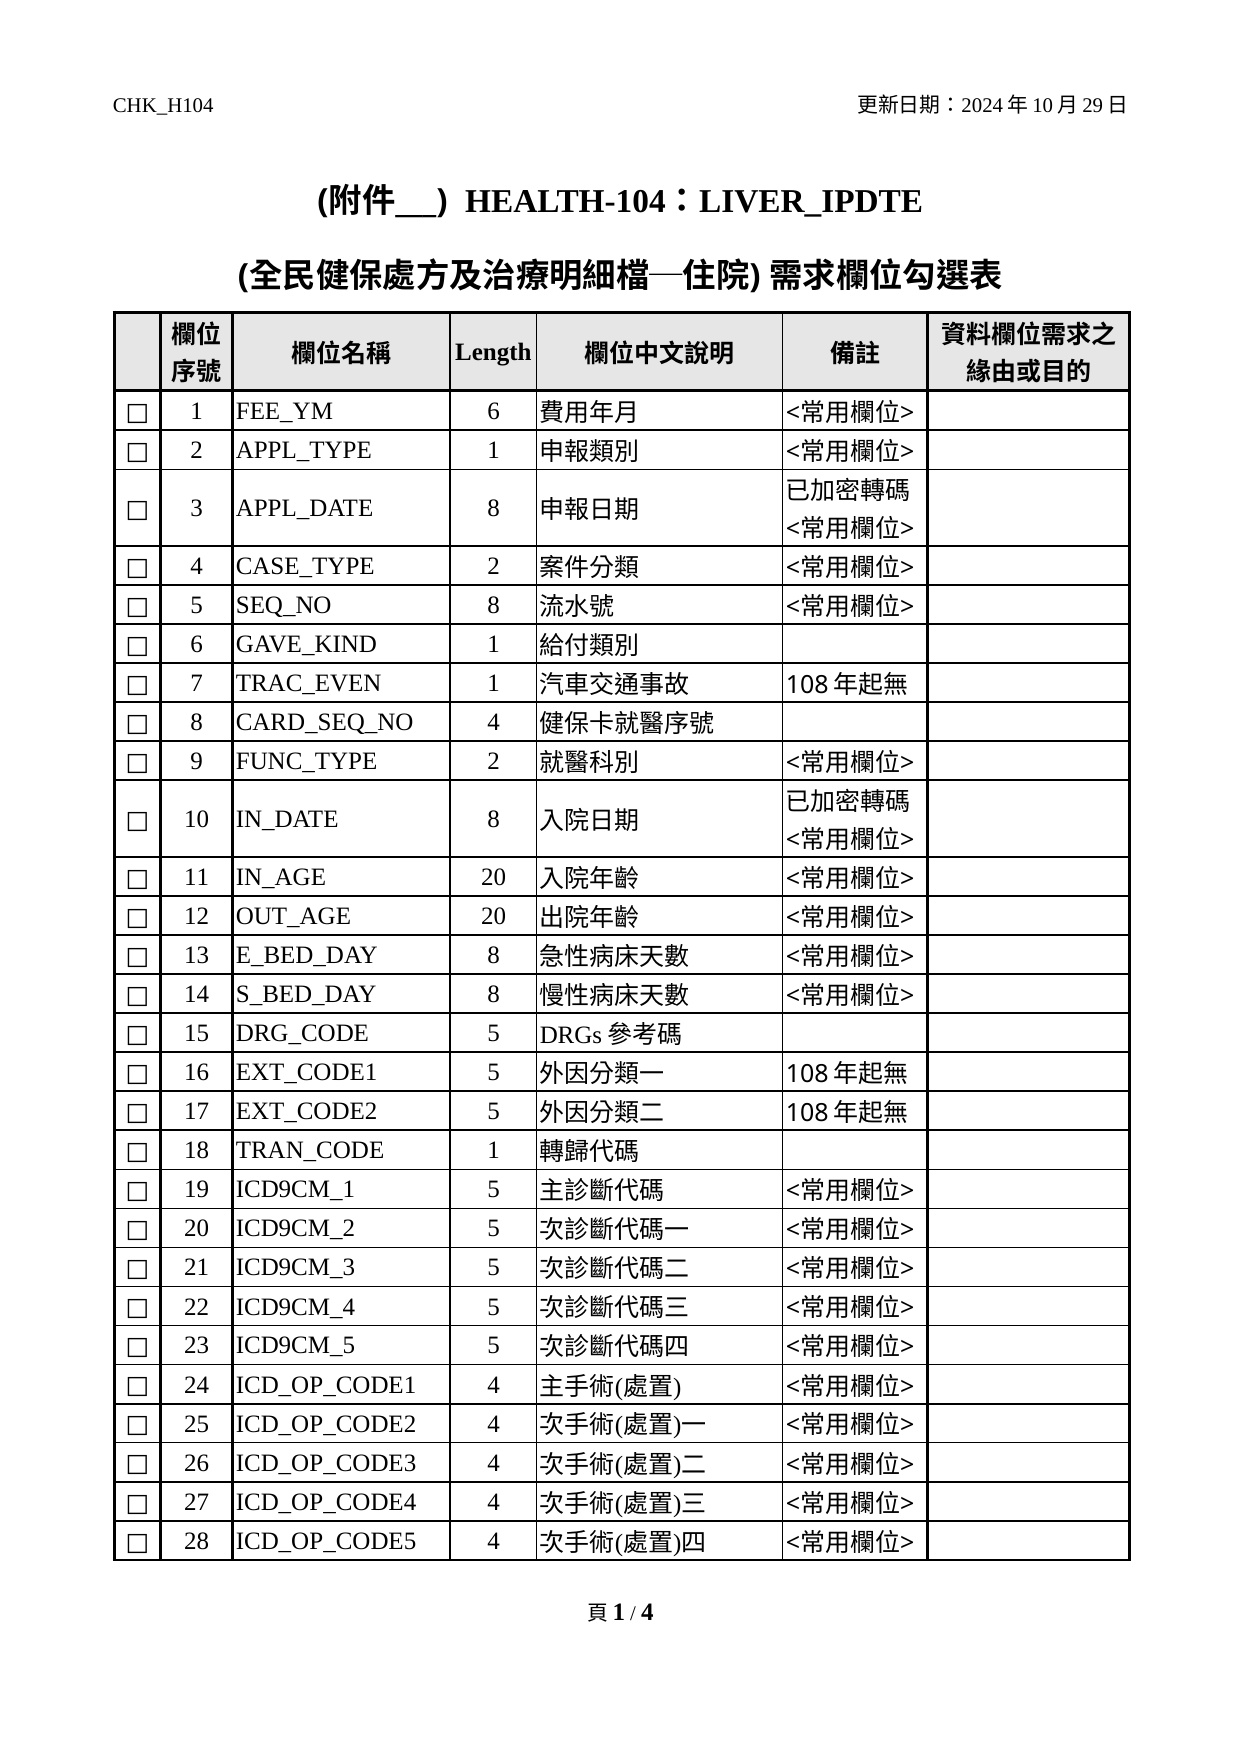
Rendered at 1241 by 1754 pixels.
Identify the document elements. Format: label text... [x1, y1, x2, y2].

table_cell 流水號 [537, 586, 782, 623]
table_cell □ [116, 1170, 159, 1207]
table_cell OUT_AGE [234, 897, 449, 934]
table_cell <常用欄位> [783, 1209, 926, 1247]
table_cell 5 [451, 1170, 536, 1207]
table_cell <常用欄位> [783, 936, 926, 973]
table_cell [929, 625, 1128, 662]
table_cell 6 [451, 392, 536, 429]
table_cell IN_AGE [234, 858, 449, 895]
table_cell <常用欄位> [783, 1248, 926, 1286]
table_cell 次手術(處置)二 [537, 1443, 782, 1481]
table_cell 出院年齡 [537, 897, 782, 934]
table_cell 8 [451, 781, 536, 856]
table_cell 5 [451, 1287, 536, 1325]
table_cell [929, 547, 1128, 584]
table_cell 2 [451, 547, 536, 584]
table_cell [929, 703, 1128, 740]
table_cell □ [116, 1053, 159, 1090]
table_cell <常用欄位> [783, 1443, 926, 1481]
table_cell ICD9CM_3 [234, 1248, 449, 1286]
table_cell DRGs參考碼 [537, 1014, 782, 1051]
table_cell 8 [451, 975, 536, 1012]
table_cell TRAC_EVEN [234, 664, 449, 701]
table_cell □ [116, 392, 159, 429]
table_cell [929, 781, 1128, 856]
table_cell [929, 1365, 1128, 1403]
table_cell 主手術(處置) [537, 1365, 782, 1403]
table_cell 7 [162, 664, 231, 701]
table_cell <常用欄位> [783, 1365, 926, 1403]
table_cell 1 [162, 392, 231, 429]
table_cell 5 [162, 586, 231, 623]
table_cell 17 [162, 1092, 231, 1129]
table_cell 4 [162, 547, 231, 584]
table_cell <常用欄位> [783, 897, 926, 934]
table_cell 次診斷代碼三 [537, 1287, 782, 1325]
table_cell DRG_CODE [234, 1014, 449, 1051]
table_cell [929, 470, 1128, 545]
table_cell S_BED_DAY [234, 975, 449, 1012]
table_cell 5 [451, 1248, 536, 1286]
table_cell □ [116, 664, 159, 701]
table_cell 15 [162, 1014, 231, 1051]
table_cell [929, 1248, 1128, 1286]
table_cell 次手術(處置)一 [537, 1405, 782, 1442]
table_cell [929, 936, 1128, 973]
table_cell 5 [451, 1209, 536, 1247]
table_header 欄位中文說明 [537, 314, 782, 389]
table_cell □ [116, 781, 159, 856]
table_cell 4 [451, 1405, 536, 1442]
table_cell ICD_OP_CODE3 [234, 1443, 449, 1481]
table_cell [783, 703, 926, 740]
table_cell ICD_OP_CODE2 [234, 1405, 449, 1442]
table_cell 5 [451, 1053, 536, 1090]
table_cell □ [116, 858, 159, 895]
table_cell 案件分類 [537, 547, 782, 584]
table_cell 108年起無 [783, 1053, 926, 1090]
table_cell <常用欄位> [783, 1522, 926, 1559]
table_cell 4 [451, 1483, 536, 1520]
table_cell 6 [162, 625, 231, 662]
table_cell [929, 1483, 1128, 1520]
table_cell □ [116, 586, 159, 623]
table_cell 費用年月 [537, 392, 782, 429]
table_cell 給付類別 [537, 625, 782, 662]
table_cell 13 [162, 936, 231, 973]
table_cell 3 [162, 470, 231, 545]
table_cell □ [116, 703, 159, 740]
table_cell [929, 1014, 1128, 1051]
table_cell [929, 1443, 1128, 1481]
table_cell [929, 1405, 1128, 1442]
table_cell □ [116, 1014, 159, 1051]
table_cell 4 [451, 1522, 536, 1559]
table_header 欄位名稱 [234, 314, 449, 389]
table_cell [929, 1053, 1128, 1090]
table_cell □ [116, 897, 159, 934]
table_cell □ [116, 1405, 159, 1442]
table_cell 11 [162, 858, 231, 895]
table_cell [929, 664, 1128, 701]
table_cell [929, 586, 1128, 623]
table_cell 16 [162, 1053, 231, 1090]
table_cell [929, 1092, 1128, 1129]
table_cell 轉歸代碼 [537, 1131, 782, 1168]
table_cell 主診斷代碼 [537, 1170, 782, 1207]
table_cell [929, 1131, 1128, 1168]
table_cell ICD_OP_CODE1 [234, 1365, 449, 1403]
table_cell <常用欄位> [783, 392, 926, 429]
table_cell <常用欄位> [783, 431, 926, 468]
table_cell 入院日期 [537, 781, 782, 856]
table_cell [929, 858, 1128, 895]
table_cell 108年起無 [783, 1092, 926, 1129]
table_cell 2 [162, 431, 231, 468]
table_cell 8 [451, 936, 536, 973]
table_cell 14 [162, 975, 231, 1012]
table_cell 8 [451, 586, 536, 623]
table_cell [929, 1287, 1128, 1325]
table_cell GAVE_KIND [234, 625, 449, 662]
table_cell APPL_DATE [234, 470, 449, 545]
table_cell [929, 1326, 1128, 1364]
table_cell [929, 742, 1128, 779]
table_cell 5 [451, 1092, 536, 1129]
text (附件___) HEALTH-104：LIVER_IPDTE [112, 161, 1128, 236]
table_cell 5 [451, 1326, 536, 1364]
table_cell □ [116, 1248, 159, 1286]
table_header Length [451, 314, 536, 389]
table_cell 申報日期 [537, 470, 782, 545]
table_cell 5 [451, 1014, 536, 1051]
table_cell 就醫科別 [537, 742, 782, 779]
table_cell 20 [162, 1209, 231, 1247]
table_cell 25 [162, 1405, 231, 1442]
table_cell [783, 1014, 926, 1051]
table_cell 2 [451, 742, 536, 779]
table_cell SEQ_NO [234, 586, 449, 623]
table_cell 次診斷代碼一 [537, 1209, 782, 1247]
table_cell 慢性病床天數 [537, 975, 782, 1012]
table_cell 1 [451, 625, 536, 662]
table_cell 27 [162, 1483, 231, 1520]
table_cell [929, 975, 1128, 1012]
table_cell 8 [162, 703, 231, 740]
table_header [116, 314, 159, 389]
table_cell 20 [451, 858, 536, 895]
table_cell 26 [162, 1443, 231, 1481]
table_cell 21 [162, 1248, 231, 1286]
table_cell <常用欄位> [783, 858, 926, 895]
table_cell 急性病床天數 [537, 936, 782, 973]
table_cell 外因分類一 [537, 1053, 782, 1090]
text (全民健保處方及治療明細檔─住院) 需求欄位勾選表 [112, 236, 1128, 311]
table_cell ICD9CM_1 [234, 1170, 449, 1207]
table_cell □ [116, 1326, 159, 1364]
table_header 備註 [783, 314, 926, 389]
table_cell 9 [162, 742, 231, 779]
table_header 資料欄位需求之緣由或目的 [929, 314, 1128, 389]
table_cell □ [116, 936, 159, 973]
table_cell ICD9CM_2 [234, 1209, 449, 1247]
table_cell 4 [451, 1443, 536, 1481]
table_cell IN_DATE [234, 781, 449, 856]
table_cell 24 [162, 1365, 231, 1403]
table_cell <常用欄位> [783, 1326, 926, 1364]
table_cell [929, 1209, 1128, 1247]
table_cell 1 [451, 664, 536, 701]
table_cell 次診斷代碼四 [537, 1326, 782, 1364]
table_cell □ [116, 470, 159, 545]
table_cell 19 [162, 1170, 231, 1207]
table_cell <常用欄位> [783, 1483, 926, 1520]
table_cell □ [116, 1092, 159, 1129]
table_cell □ [116, 1522, 159, 1559]
table_cell APPL_TYPE [234, 431, 449, 468]
table_cell 28 [162, 1522, 231, 1559]
table_cell □ [116, 1483, 159, 1520]
table_cell 申報類別 [537, 431, 782, 468]
table_cell FEE_YM [234, 392, 449, 429]
table_cell □ [116, 1287, 159, 1325]
table_cell TRAN_CODE [234, 1131, 449, 1168]
table_cell 108年起無 [783, 664, 926, 701]
table_cell □ [116, 975, 159, 1012]
table_cell 健保卡就醫序號 [537, 703, 782, 740]
table_cell 已加密轉碼 <常用欄位> [783, 470, 926, 545]
table_cell ICD_OP_CODE5 [234, 1522, 449, 1559]
table_cell 8 [451, 470, 536, 545]
table_cell [929, 1522, 1128, 1559]
table_cell 4 [451, 1365, 536, 1403]
table_cell 次手術(處置)四 [537, 1522, 782, 1559]
table_cell 次手術(處置)三 [537, 1483, 782, 1520]
table_cell FUNC_TYPE [234, 742, 449, 779]
table_cell EXT_CODE2 [234, 1092, 449, 1129]
table_cell 汽車交通事故 [537, 664, 782, 701]
table_cell □ [116, 1365, 159, 1403]
table_cell 23 [162, 1326, 231, 1364]
table_cell 18 [162, 1131, 231, 1168]
table_cell <常用欄位> [783, 547, 926, 584]
table_cell 4 [451, 703, 536, 740]
table_header 欄位 序號 [162, 314, 231, 389]
table_cell 外因分類二 [537, 1092, 782, 1129]
table_cell [783, 625, 926, 662]
table_cell <常用欄位> [783, 1170, 926, 1207]
table_cell E_BED_DAY [234, 936, 449, 973]
table_cell □ [116, 1209, 159, 1247]
table_cell □ [116, 1131, 159, 1168]
table_cell ICD_OP_CODE4 [234, 1483, 449, 1520]
table_cell □ [116, 547, 159, 584]
table_cell □ [116, 1443, 159, 1481]
table_cell 1 [451, 1131, 536, 1168]
table_cell □ [116, 742, 159, 779]
table_cell <常用欄位> [783, 1287, 926, 1325]
table_cell 12 [162, 897, 231, 934]
table_cell 20 [451, 897, 536, 934]
table_cell <常用欄位> [783, 1405, 926, 1442]
table_cell [929, 431, 1128, 468]
table_cell EXT_CODE1 [234, 1053, 449, 1090]
table_cell <常用欄位> [783, 586, 926, 623]
table_cell □ [116, 625, 159, 662]
table_cell [929, 392, 1128, 429]
table_cell 已加密轉碼 <常用欄位> [783, 781, 926, 856]
table_cell ICD9CM_5 [234, 1326, 449, 1364]
table_cell CASE_TYPE [234, 547, 449, 584]
table_cell 10 [162, 781, 231, 856]
table_cell 1 [451, 431, 536, 468]
table_cell □ [116, 431, 159, 468]
table_cell 入院年齡 [537, 858, 782, 895]
table_cell [783, 1131, 926, 1168]
table_cell 次診斷代碼二 [537, 1248, 782, 1286]
table_cell [929, 1170, 1128, 1207]
table_cell ICD9CM_4 [234, 1287, 449, 1325]
table_cell <常用欄位> [783, 975, 926, 1012]
table_cell <常用欄位> [783, 742, 926, 779]
table_cell [929, 897, 1128, 934]
table_cell CARD_SEQ_NO [234, 703, 449, 740]
table_cell 22 [162, 1287, 231, 1325]
